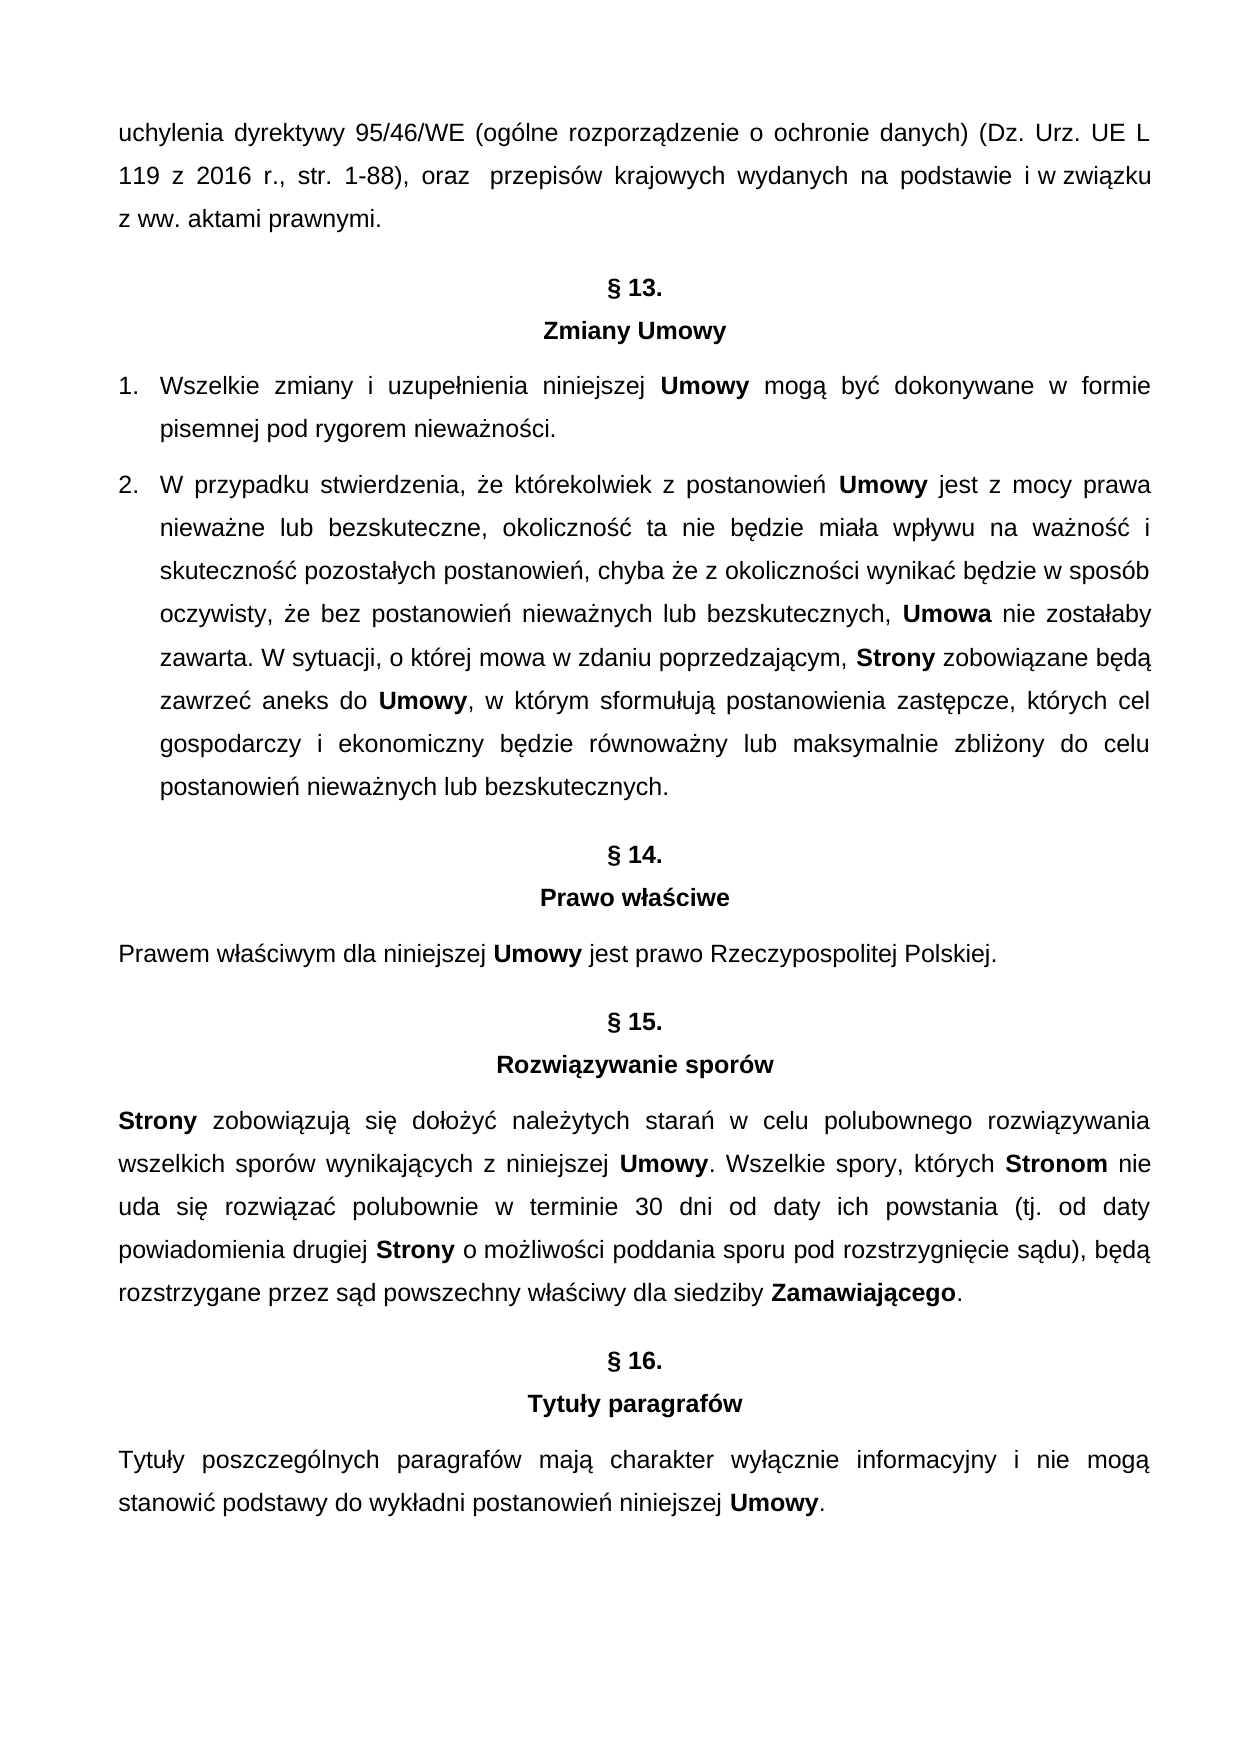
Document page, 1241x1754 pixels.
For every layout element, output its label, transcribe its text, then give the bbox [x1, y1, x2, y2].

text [118, 118, 1152, 233]
text Tytuły poszczególnych paragrafów mają charakter wyłącznie informacyjny i nie mogą stanowić podstawy do wykładni postanowień niniejszej Umowy. [118, 1445, 1152, 1517]
text Prawem właściwym dla niniejszej Umowy jest prawo Rzeczypospolitej Polskiej. [118, 939, 1152, 967]
text § 13. Zmiany Umowy [118, 272, 1152, 344]
list W przypadku stwierdzenia, że którekolwiek z postanowień Umowy jest z mocy prawa nieważne lub bezskuteczne, okoliczność ta nie będzie miała wpływu na ważność i skuteczność pozostałych postanowień, chyba że z okoliczności wynikać będzie w sposób oczywisty, że bez postanowień nieważnych lub bezskutecznych, Umowa nie zostałaby zawarta. W sytuacji, o której mowa w zdaniu poprzedzającym, Strony zobowiązane będą zawrzeć aneks do Umowy, w którym sformułują postanowienia zastępcze, których cel gospodarczy i ekonomiczny będzie równoważny lub maksymalnie zbliżony do celu postanowień nieważnych lub bezskutecznych. [118, 470, 1152, 801]
text § 15. Rozwiązywanie sporów [118, 1007, 1152, 1079]
text § 14. Prawo właściwe [118, 840, 1152, 912]
text Strony zobowiązują się dołożyć należytych starań w celu polubownego rozwiązywania wszelkich sporów wynikających z niniejszej Umowy. Wszelkie spory, których Stronom nie uda się rozwiązać polubownie w terminie 30 dni od daty ich powstania (tj. od daty powiadomienia drugiej Strony o możliwości poddania sporu pod rozstrzygnięcie sądu), będą rozstrzygane przez sąd powszechny właściwy dla siedziby Zamawiającego. [118, 1106, 1152, 1307]
text § 16. Tytuły paragrafów [118, 1346, 1152, 1418]
list Wszelkie zmiany i uzupełnienia niniejszej Umowy mogą być dokonywane w formie pisemnej pod rygorem nieważności. [118, 371, 1152, 443]
